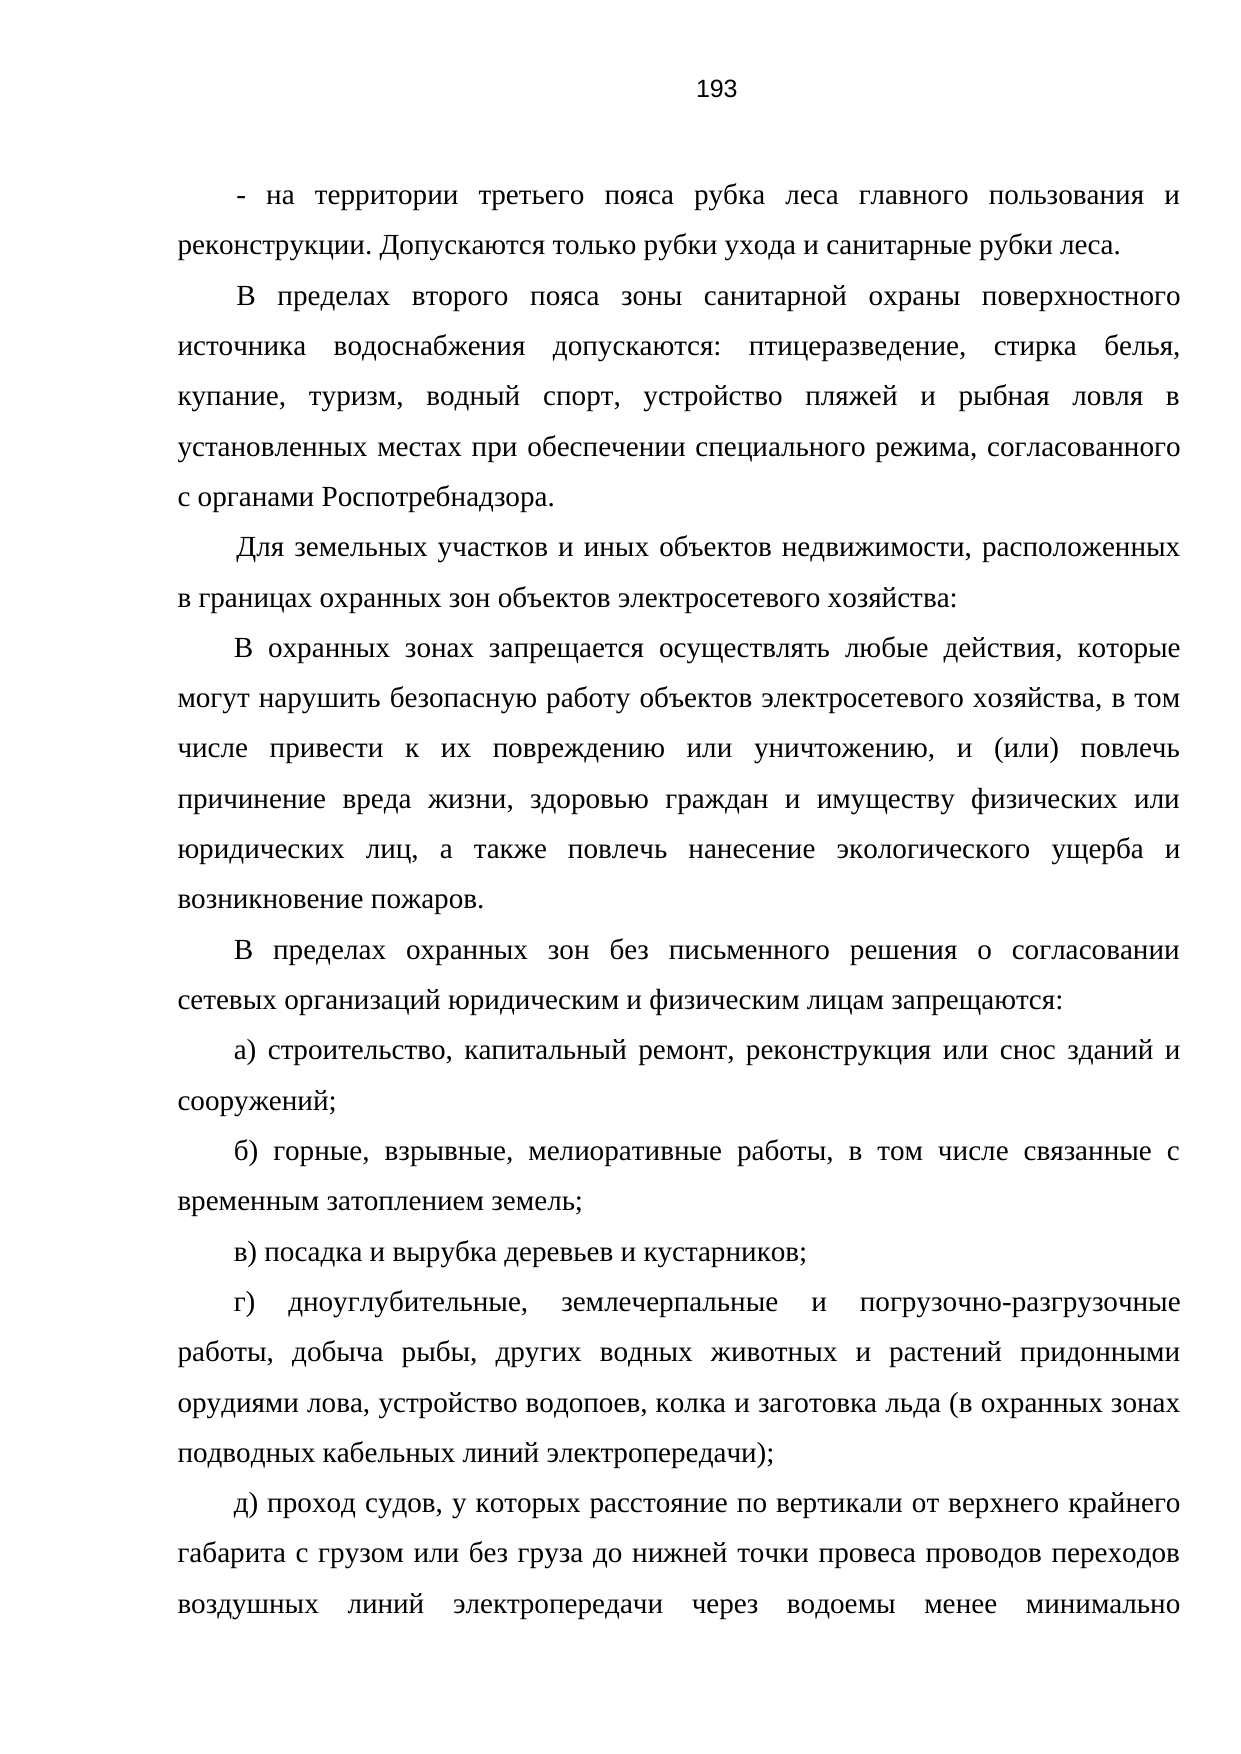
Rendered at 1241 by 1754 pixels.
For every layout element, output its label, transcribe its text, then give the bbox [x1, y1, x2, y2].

text - на территории третьего пояса рубка леса главного пользования и реконструкции. Допускаются только рубки ухода и санитарные рубки леса. [177, 177, 1181, 261]
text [177, 1485, 1181, 1619]
text г) дноуглубительные, землечерпальные и погрузочно-разгрузочные работы, добыча рыбы, других водных животных и растений придонными орудиями лова, устройство водопоев, колка и заготовка льда (в охранных зонах подводных кабельных линий электропередачи); [177, 1284, 1181, 1468]
text в) посадка и вырубка деревьев и кустарников; [177, 1234, 1181, 1267]
text В пределах второго пояса зоны санитарной охраны поверхностного источника водоснабжения допускаются: птицеразведение, стирка белья, купание, туризм, водный спорт, устройство пляжей и рыбная ловля в установленных местах при обеспечении специального режима, согласованного с органами Роспотребнадзора. [177, 278, 1181, 513]
text Для земельных участков и иных объектов недвижимости, расположенных в границах охранных зон объектов электросетевого хозяйства: [177, 529, 1181, 613]
text В пределах охранных зон без письменного решения о согласовании сетевых организаций юридическим и физическим лицам запрещаются: [177, 932, 1181, 1016]
text а) строительство, капитальный ремонт, реконструкция или снос зданий и сооружений; [177, 1032, 1181, 1116]
text б) горные, взрывные, мелиоративные работы, в том числе связанные с временным затоплением земель; [177, 1133, 1181, 1217]
text В охранных зонах запрещается осуществлять любые действия, которые могут нарушить безопасную работу объектов электросетевого хозяйства, в том числе привести к их повреждению или уничтожению, и (или) повлечь причинение вреда жизни, здоровью граждан и имуществу физических или юридических лиц, а также повлечь нанесение экологического ущерба и возникновение пожаров. [177, 630, 1181, 915]
